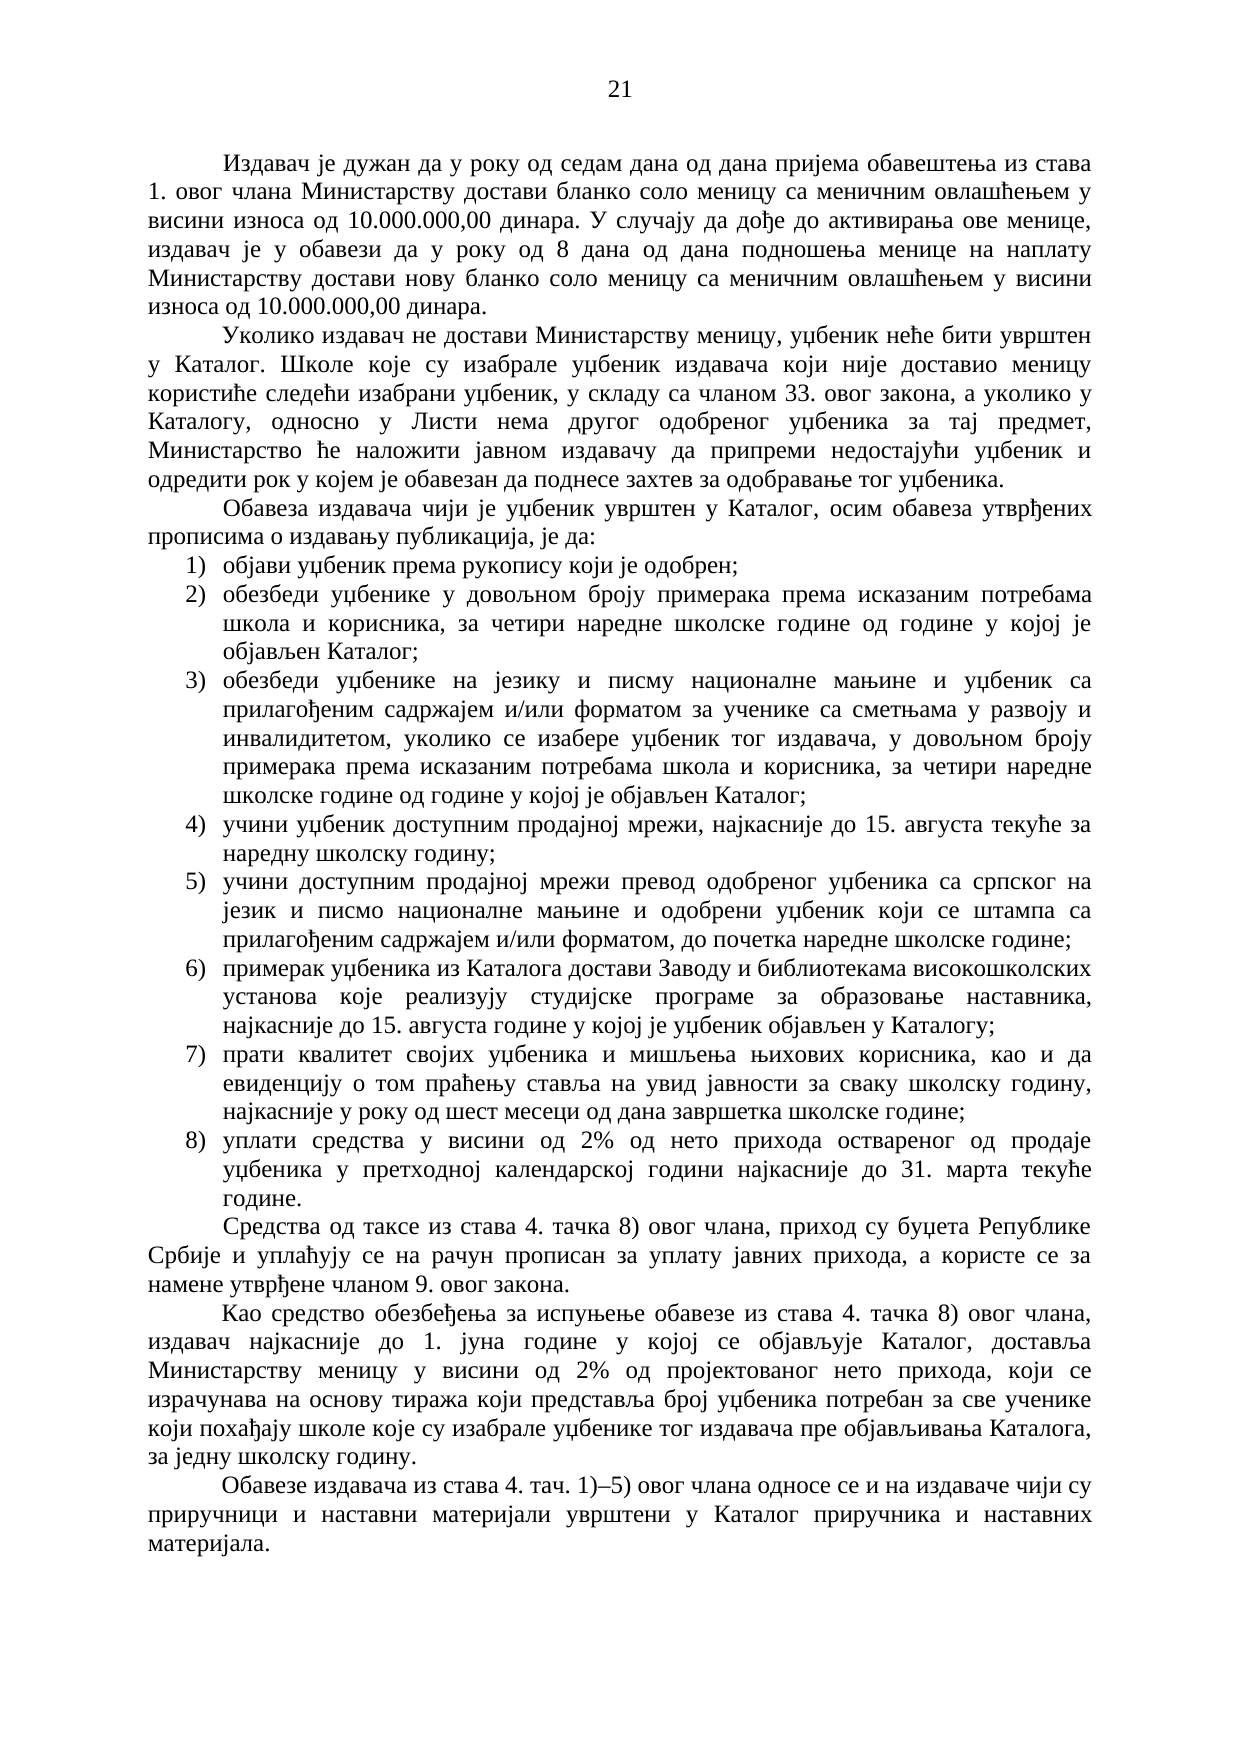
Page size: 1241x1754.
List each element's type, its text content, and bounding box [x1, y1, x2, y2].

text Обавезе издавача из става 4. тач. 1)–5) овог члана односе се и на издаваче чији су приручници и наставни материјали уврштени у Каталог приручника и наставних материјала. [148, 1470, 1093, 1556]
text Обавеза издавача чији је уџбеник уврштен у Каталог, осим обавеза утврђених прописима о издавању публикација, је да: [148, 493, 1093, 550]
list примерак уџбеника из Каталога достави Заводу и библиотекама високошколских установа које реализују студијске програме за образовање наставника, најкасније до 15. августа године у којој је уџбеник објављен у Каталогу; [185, 953, 1093, 1039]
list учини доступним продајној мрежи превод одобреног уџбеника са српског на језик и писмо националне мањине и одобрени уџбеник који се штампа са прилагођеним садржајем и/или форматом, до почетка наредне школске године; [185, 866, 1093, 953]
text Издавач је дужан да у року од седам дана од дана пријема обавештења из става 1. овог члана Министарству достави бланко соло меницу са меничним овлашћењем у висини износа од 10.000.000,00 динара. У случају да дође до активирања ове менице, издавач је у обавези да у року од 8 дана од дана подношења менице на наплату Министарству достави нову бланко соло меницу са меничним овлашћењем у висини износа од 10.000.000,00 динара. [148, 148, 1093, 320]
text Средства од таксе из става 4. тачка 8) овог члана, приход су буџета Републике Србије и уплаћују се на рачун прописан за уплату јавних прихода, а користе се за намене утврђене чланом 9. овог закона. [148, 1211, 1093, 1298]
text Као средство обезбеђења за испуњење обавезе из става 4. тачка 8) овог члана, издавач најкасније до 1. јуна године у којој се објављује Каталог, доставља Министарству меницу у висини од 2% од пројектованог нето прихода, који се израчунава на основу тиража који представља број уџбеника потребан за све ученике који похађају школе које су изабрале уџбенике тог издавача пре објављивања Каталога, за једну школску годину. [148, 1298, 1093, 1470]
list прати квалитет својих уџбеника и мишљења њихових корисника, као и да евиденцију о том праћењу ставља на увид јавности за сваку школску годину, најкасније у року од шест месеци од дана завршетка школске године; [185, 1039, 1093, 1125]
list објави уџбеник према рукопису који је одобрен; [185, 550, 1093, 579]
list учини уџбеник доступним продајној мрежи, најкасније до 15. августа текуће за наредну школску годину; [185, 809, 1093, 866]
list обезбеди уџбенике у довољном броју примерака према исказаним потребама школа и корисника, за четири наредне школске године од године у којој је објављен Каталог; [185, 579, 1093, 665]
text Уколико издавач не достави Министарству меницу, уџбеник неће бити уврштен у Каталог. Школе које су изабрале уџбеник издавача који није доставио меницу користиће следећи изабрани уџбеник, у складу са чланом 33. овог закона, а уколико у Каталогу, односно у Листи нема другог одобреног уџбеника за тај предмет, Министарство ће наложити јавном издавачу да припреми недостајући уџбеник и одредити рок у којем је обавезан да поднесе захтев за одобравање тог уџбеника. [148, 320, 1093, 493]
list уплати средства у висини од 2% од нето прихода оствареног од продаје уџбеника у претходној календарској години најкасније до 31. марта текуће године. [185, 1125, 1093, 1211]
list обезбеди уџбенике на језику и писму националне мањине и уџбеник са прилагођеним садржајем и/или форматом за ученике са сметњама у развоју и инвалидитетом, уколико се изабере уџбеник тог издавача, у довољном броју примерака према исказаним потребама школа и корисника, за четири наредне школске године од године у којој је објављен Каталог; [185, 665, 1093, 809]
